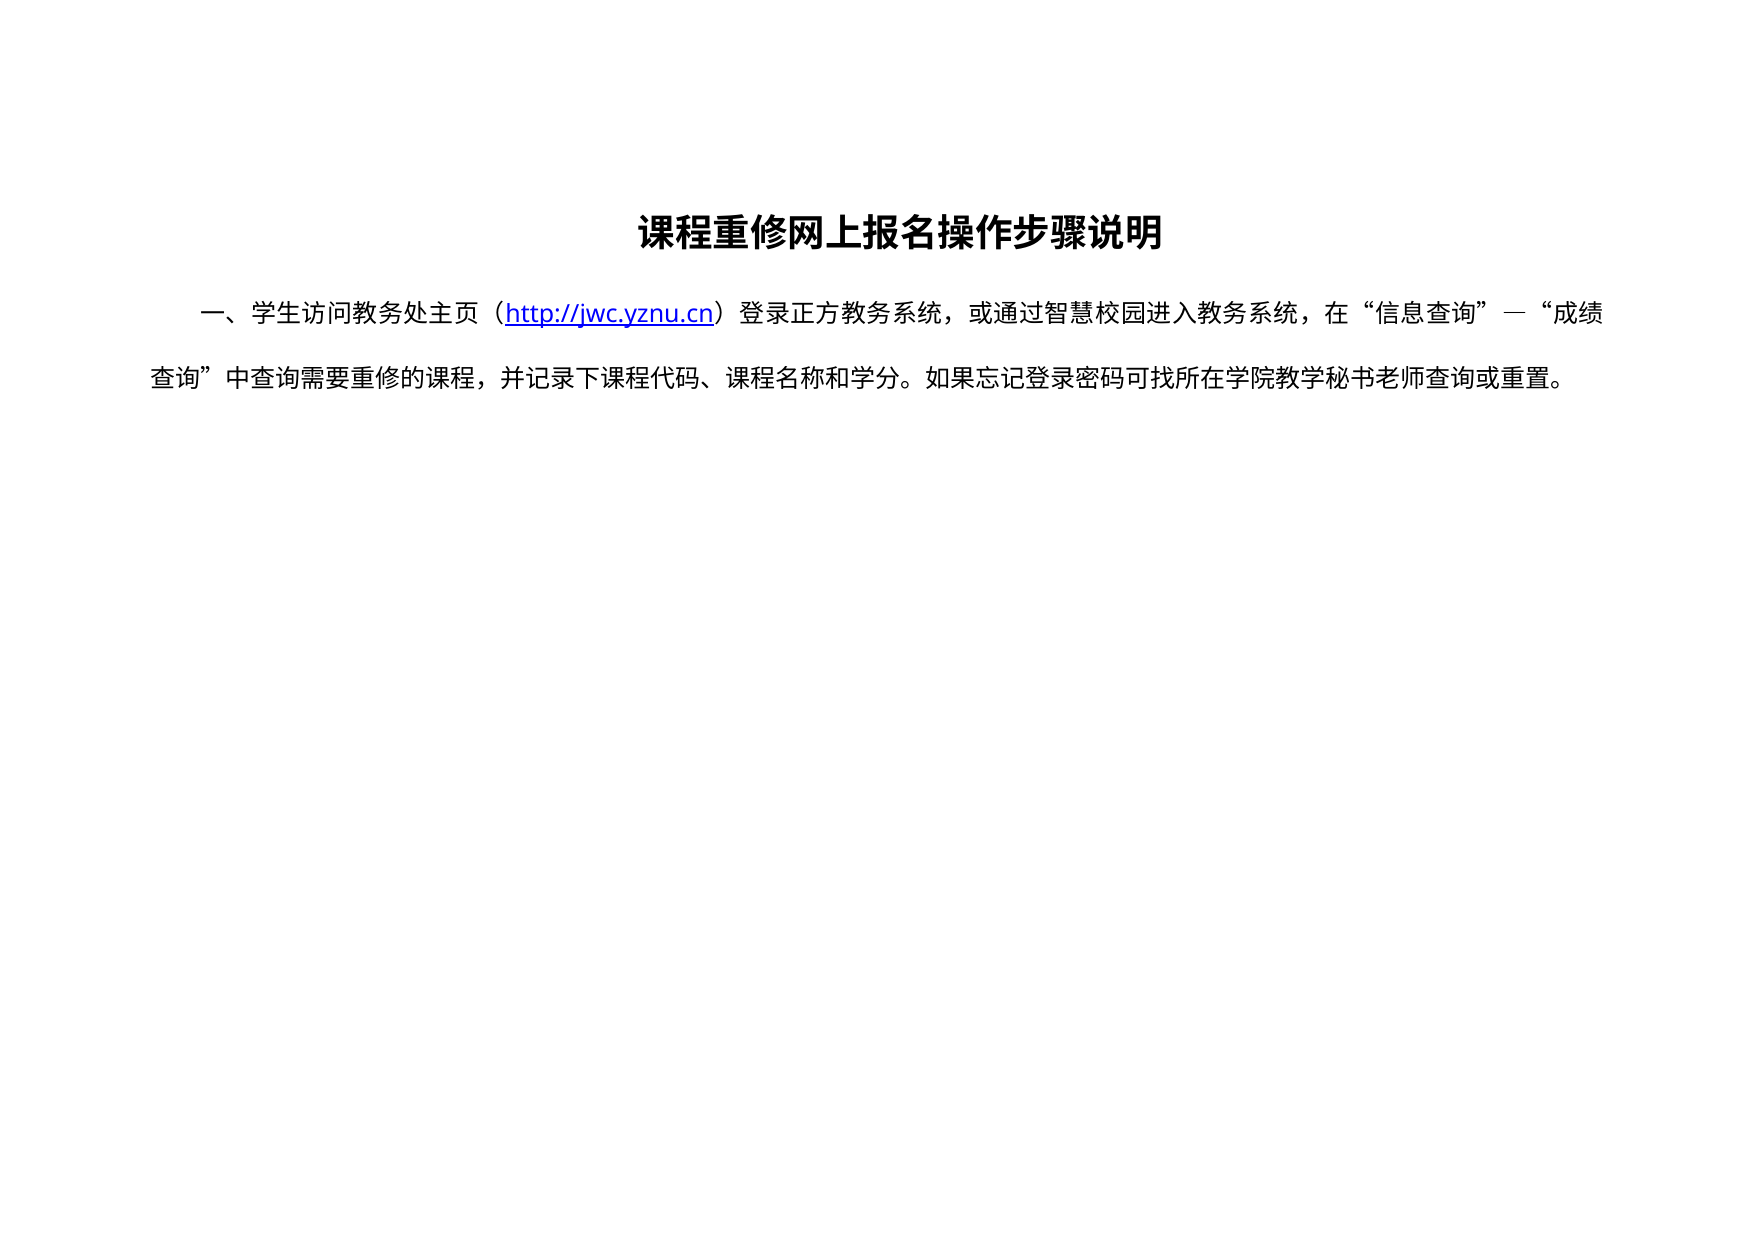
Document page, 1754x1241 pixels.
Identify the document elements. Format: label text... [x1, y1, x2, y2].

text 课程重修网上报名操作步骤说明 [150, 198, 1604, 263]
text 一、学生访问教务处主页（http://jwc.yznu.cn）登录正方教务系统，或通过智慧校园进入教务系统，在“信息查询”—“成绩查询”中查询需要重修的课程，并记录下课程代码、课程名称和学分。如果忘记登录密码可找所在学院教学秘书老师查询或重置。 [150, 279, 1604, 409]
